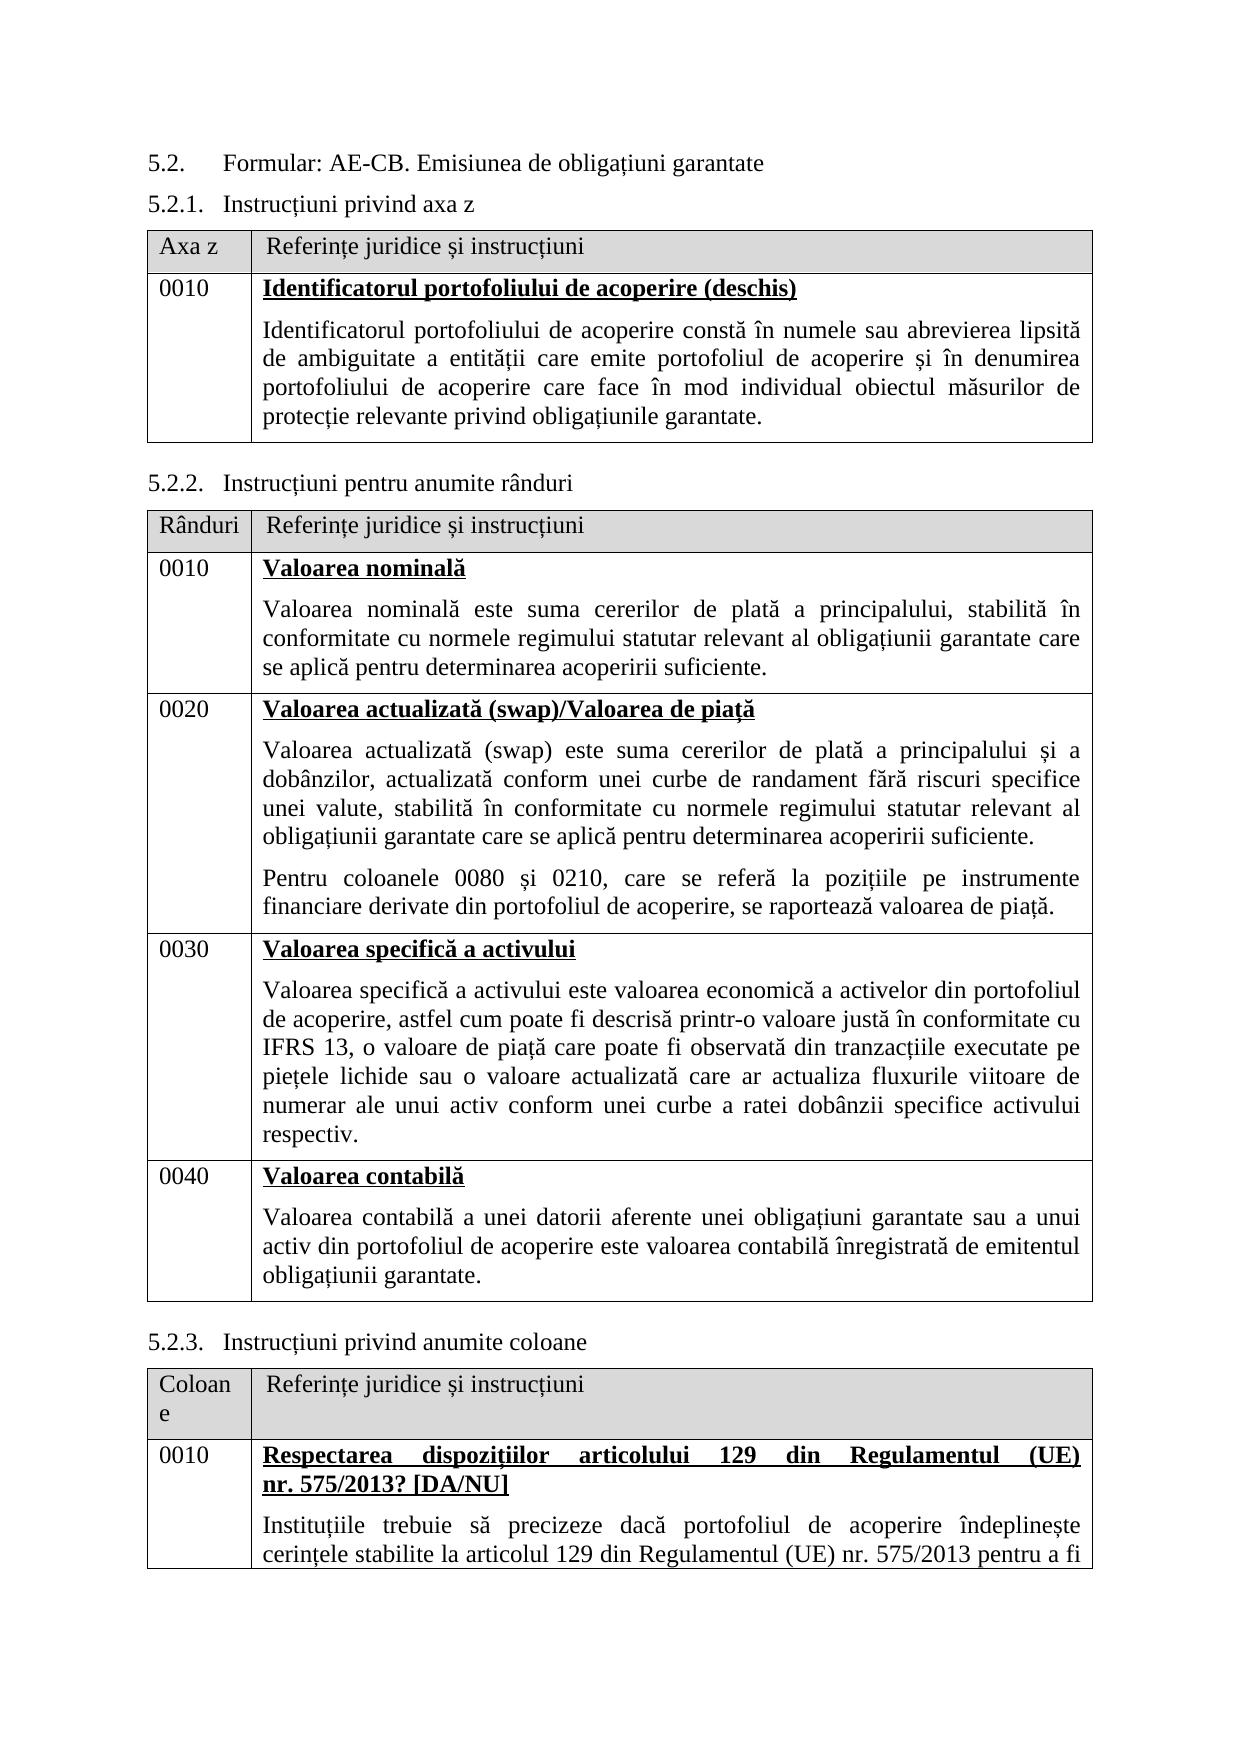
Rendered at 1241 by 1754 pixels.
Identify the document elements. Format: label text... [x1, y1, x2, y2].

table_header Coloane [148, 1369, 251, 1439]
list Instrucțiuni pentru anumite rânduri [148, 468, 1093, 497]
list Instrucțiuni privind axa z [148, 189, 1093, 218]
table_header Referințe juridice și instrucțiuni [252, 231, 1092, 272]
table_header Axa z [148, 231, 251, 272]
list Instrucțiuni privind anumite coloane [148, 1327, 1093, 1356]
table_cell Identificatorul portofoliului de acoperire (deschis) Identificatorul portofoliului de acoperire constă în numele sau abrevierea lipsită de ambiguitate a entității care emite portofoliul de acoperire și în denumirea portofoliului de acoperire care face în mod individual obiectul măsurilor de protecție relevante privind obligațiunile garantate. [252, 274, 1092, 442]
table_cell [252, 1440, 1092, 1568]
list Formular: AE-CB. Emisiunea de obligațiuni garantate [148, 148, 1093, 176]
table_cell 0040 [148, 1161, 251, 1301]
table_cell 0010 [148, 553, 251, 693]
table_cell 0010 [148, 1440, 251, 1568]
table_cell 0020 [148, 694, 251, 933]
table_header Referințe juridice și instrucțiuni [252, 511, 1092, 552]
table_cell 0030 [148, 934, 251, 1160]
table_cell Valoarea nominală Valoarea nominală este suma cererilor de plată a principalului, stabilită în conformitate cu normele regimului statutar relevant al obligațiunii garantate care se aplică pentru determinarea acoperirii suficiente. [252, 553, 1092, 693]
table_header Rânduri [148, 511, 251, 552]
table_cell Valoarea actualizată (swap)/Valoarea de piață Valoarea actualizată (swap) este suma cererilor de plată a principalului și a dobânzilor, actualizată conform unei curbe de randament fără riscuri specifice unei valute, stabilită în conformitate cu normele regimului statutar relevant al obligațiunii garantate care se aplică pentru determinarea acoperirii suficiente. Pentru coloanele 0080 și 0210, care se referă la pozițiile pe instrumente financiare derivate din portofoliul de acoperire, se raportează valoarea de piață. [252, 694, 1092, 933]
table_cell Valoarea specifică a activului Valoarea specifică a activului este valoarea economică a activelor din portofoliul de acoperire, astfel cum poate fi descrisă printr-o valoare justă în conformitate cu IFRS 13, o valoare de piață care poate fi observată din tranzacțiile executate pe piețele lichide sau o valoare actualizată care ar actualiza fluxurile viitoare de numerar ale unui activ conform unei curbe a ratei dobânzii specifice activului respectiv. [252, 934, 1092, 1160]
table_cell 0010 [148, 274, 251, 442]
table_cell Valoarea contabilă Valoarea contabilă a unei datorii aferente unei obligațiuni garantate sau a unui activ din portofoliul de acoperire este valoarea contabilă înregistrată de emitentul obligațiunii garantate. [252, 1161, 1092, 1301]
table_header Referințe juridice și instrucțiuni [252, 1369, 1092, 1439]
